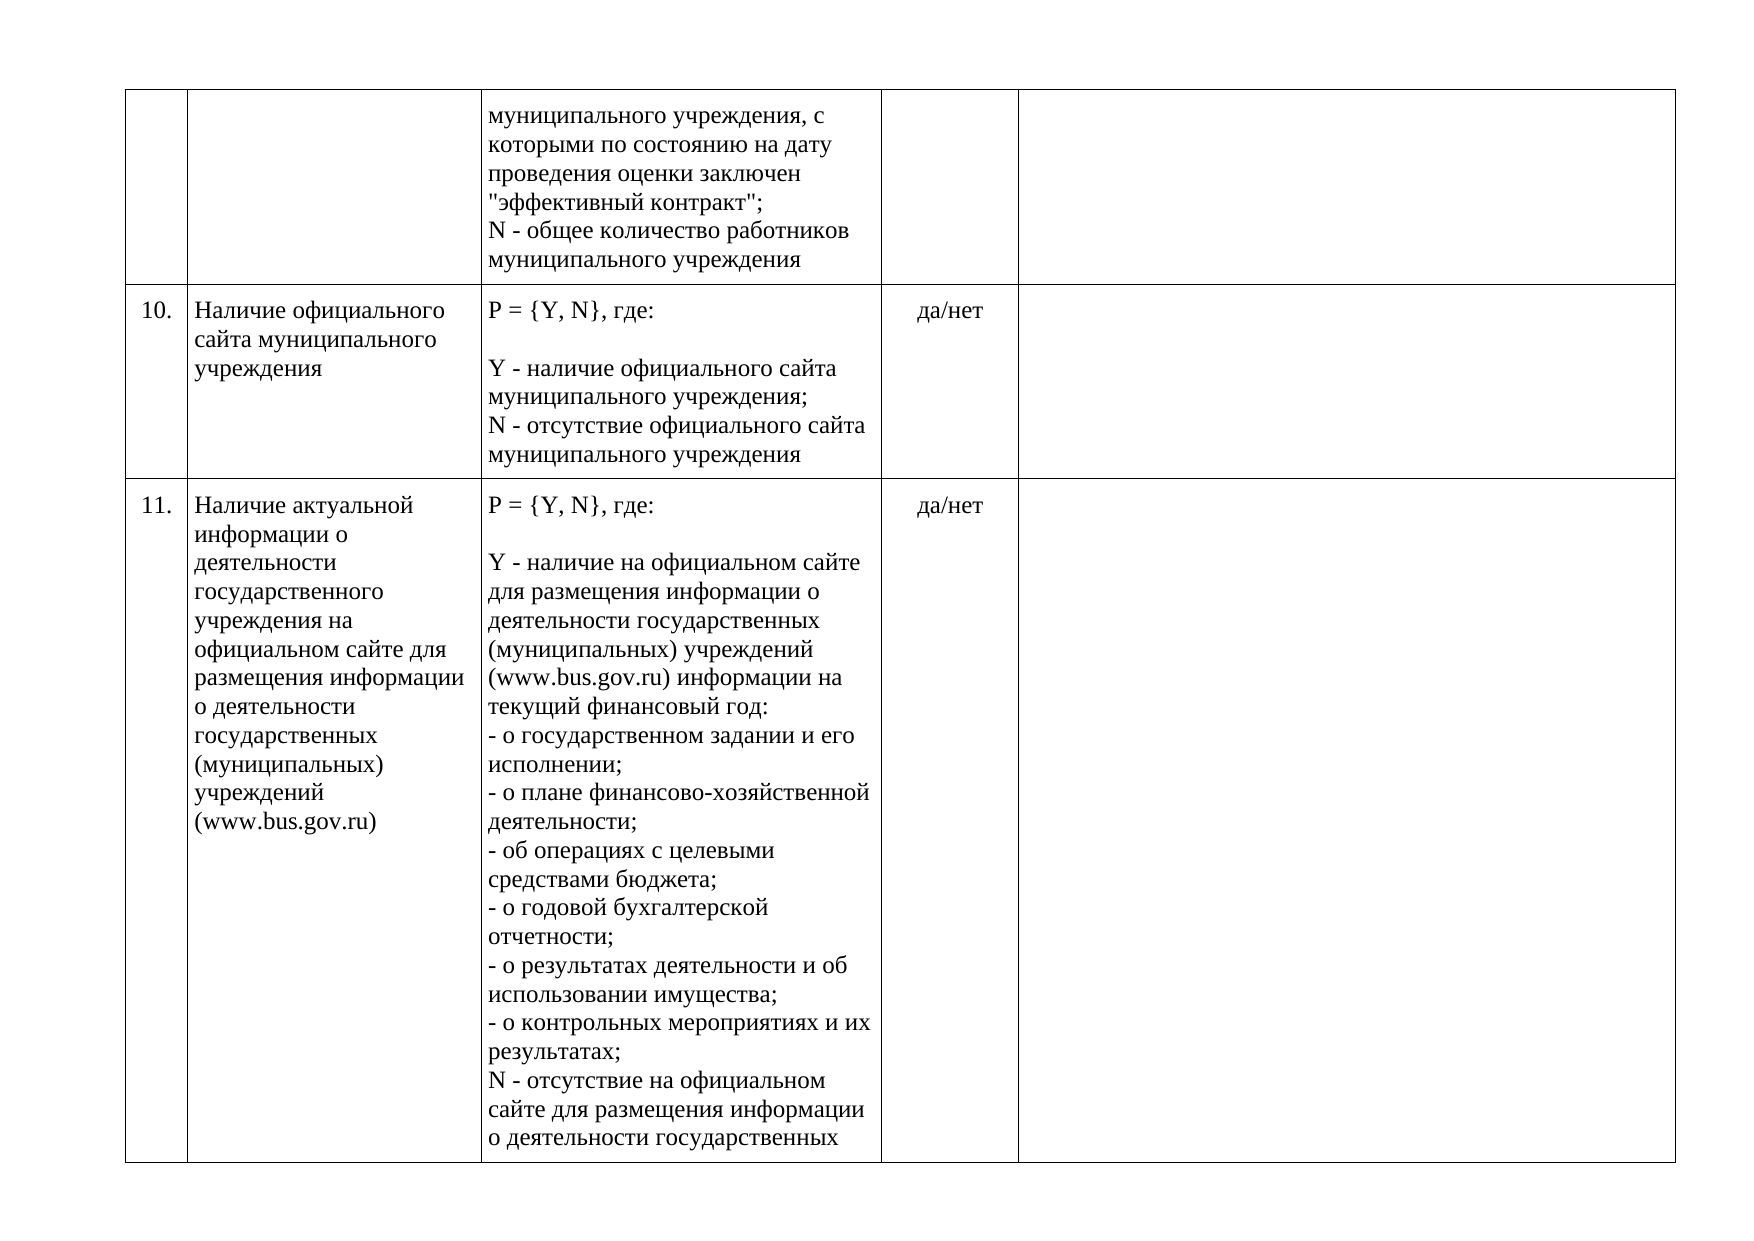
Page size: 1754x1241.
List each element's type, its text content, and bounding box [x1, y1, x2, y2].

table_cell P = {Y, N}, где: Y - наличие официального сайта муниципального учреждения; N - отсутствие официального сайта муниципального учреждения [482, 285, 881, 478]
table_cell да/нет [882, 479, 1018, 1162]
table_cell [188, 479, 481, 1162]
table_cell 10. [126, 285, 187, 478]
table_cell да/нет [882, 285, 1018, 478]
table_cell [482, 90, 881, 283]
table_cell % [882, 90, 1018, 283]
table_cell 9. [126, 90, 187, 283]
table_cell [482, 479, 881, 1162]
table_cell [1019, 285, 1675, 478]
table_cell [188, 90, 481, 283]
table_cell 11. [126, 479, 187, 1162]
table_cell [1019, 90, 1675, 283]
table_cell Наличие официального сайта муниципального учреждения [188, 285, 481, 478]
table_cell [1019, 479, 1675, 1162]
